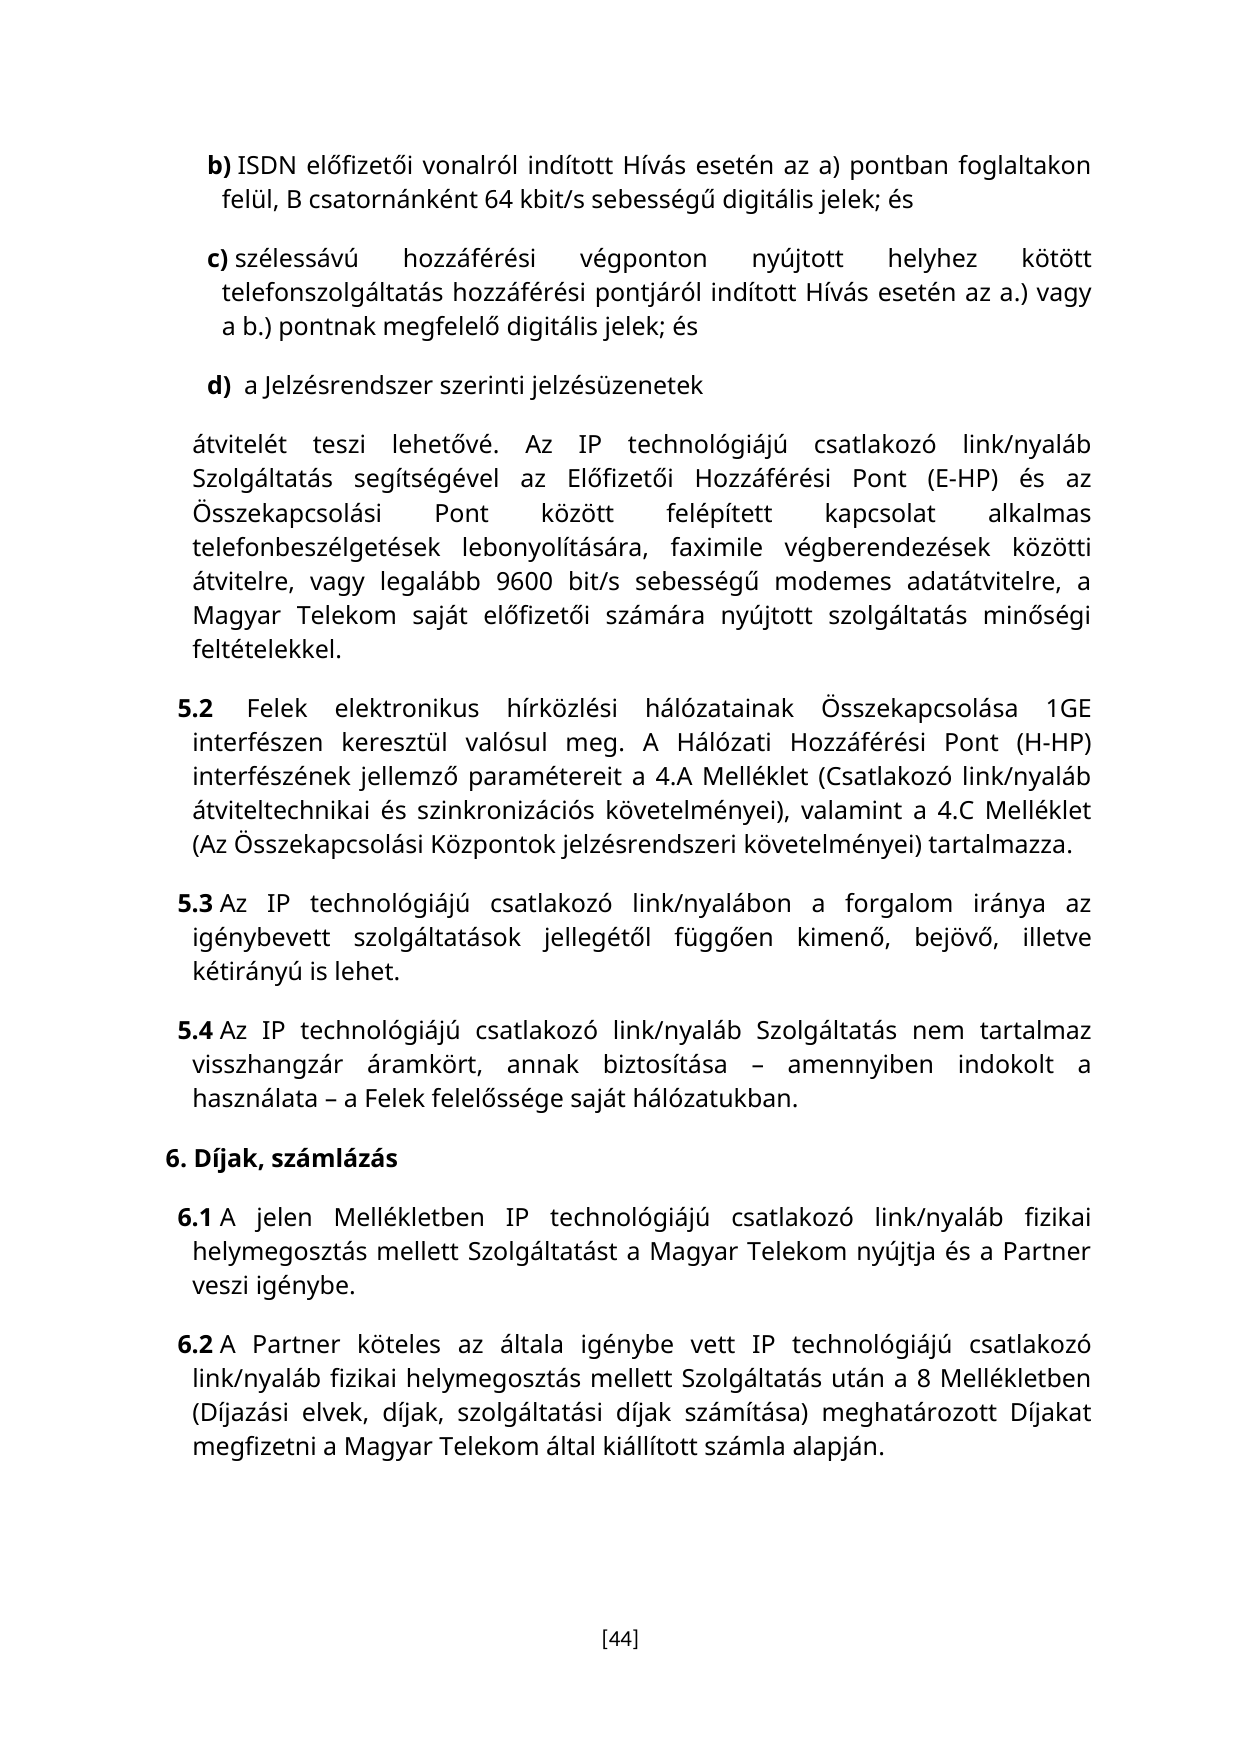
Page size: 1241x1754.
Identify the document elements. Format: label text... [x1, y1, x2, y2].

text átvitelét teszi lehetővé. Az IP technológiájú csatlakozó link/nyaláb Szolgáltatás segítségével az Előfizetői Hozzáférési Pont (E-HP) és az Összekapcsolási Pont között felépített kapcsolat alkalmas telefonbeszélgetések lebonyolítására, faximile végberendezések közötti átvitelre, vagy legalább 9600 bit/s sebességű modemes adatátvitelre, a Magyar Telekom saját előfizetői számára nyújtott szolgáltatás minőségi feltételekkel. [192, 427, 1092, 666]
text c) szélessávú hozzáférési végponton nyújtott helyhez kötött telefonszolgáltatás hozzáférési pontjáról indított Hívás esetén az a.) vagy a b.) pontnak megfelelő digitális jelek; és [207, 241, 1092, 343]
text 5.3 Az IP technológiájú csatlakozó link/nyalábon a forgalom iránya az igénybevett szolgáltatások jellegétől függően kimenő, bejövő, illetve kétirányú is lehet. [177, 886, 1092, 988]
text 5.4 Az IP technológiájú csatlakozó link/nyaláb Szolgáltatás nem tartalmaz visszhangzár áramkört, annak biztosítása – amennyiben indokolt a használata – a Felek felelőssége saját hálózatukban. [177, 1013, 1092, 1115]
text 6.2 A Partner köteles az általa igénybe vett IP technológiájú csatlakozó link/nyaláb fizikai helymegosztás mellett Szolgáltatás után a 8 Mellékletben (Díjazási elvek, díjak, szolgáltatási díjak számítása) meghatározott Díjakat megfizetni a Magyar Telekom által kiállított számla alapján. [177, 1326, 1092, 1463]
text 5.2 Felek elektronikus hírközlési hálózatainak Összekapcsolása 1GE interfészen keresztül valósul meg. A Hálózati Hozzáférési Pont (H-HP) interfészének jellemző paramétereit a 4.A Melléklet (Csatlakozó link/nyaláb átviteltechnikai és szinkronizációs követelményei), valamint a 4.C Melléklet (Az Összekapcsolási Központok jelzésrendszeri követelményei) tartalmazza. [177, 691, 1092, 861]
text d) a Jelzésrendszer szerinti jelzésüzenetek [207, 368, 1092, 402]
text 6.1 A jelen Mellékletben IP technológiájú csatlakozó link/nyaláb fizikai helymegosztás mellett Szolgáltatást a Magyar Telekom nyújtja és a Partner veszi igénybe. [177, 1199, 1092, 1301]
text b) ISDN előfizetői vonalról indított Hívás esetén az a) pontban foglaltakon felül, B csatornánként 64 kbit/s sebességű digitális jelek; és [207, 148, 1092, 216]
subtitle 6. Díjak, számlázás [165, 1140, 1092, 1174]
